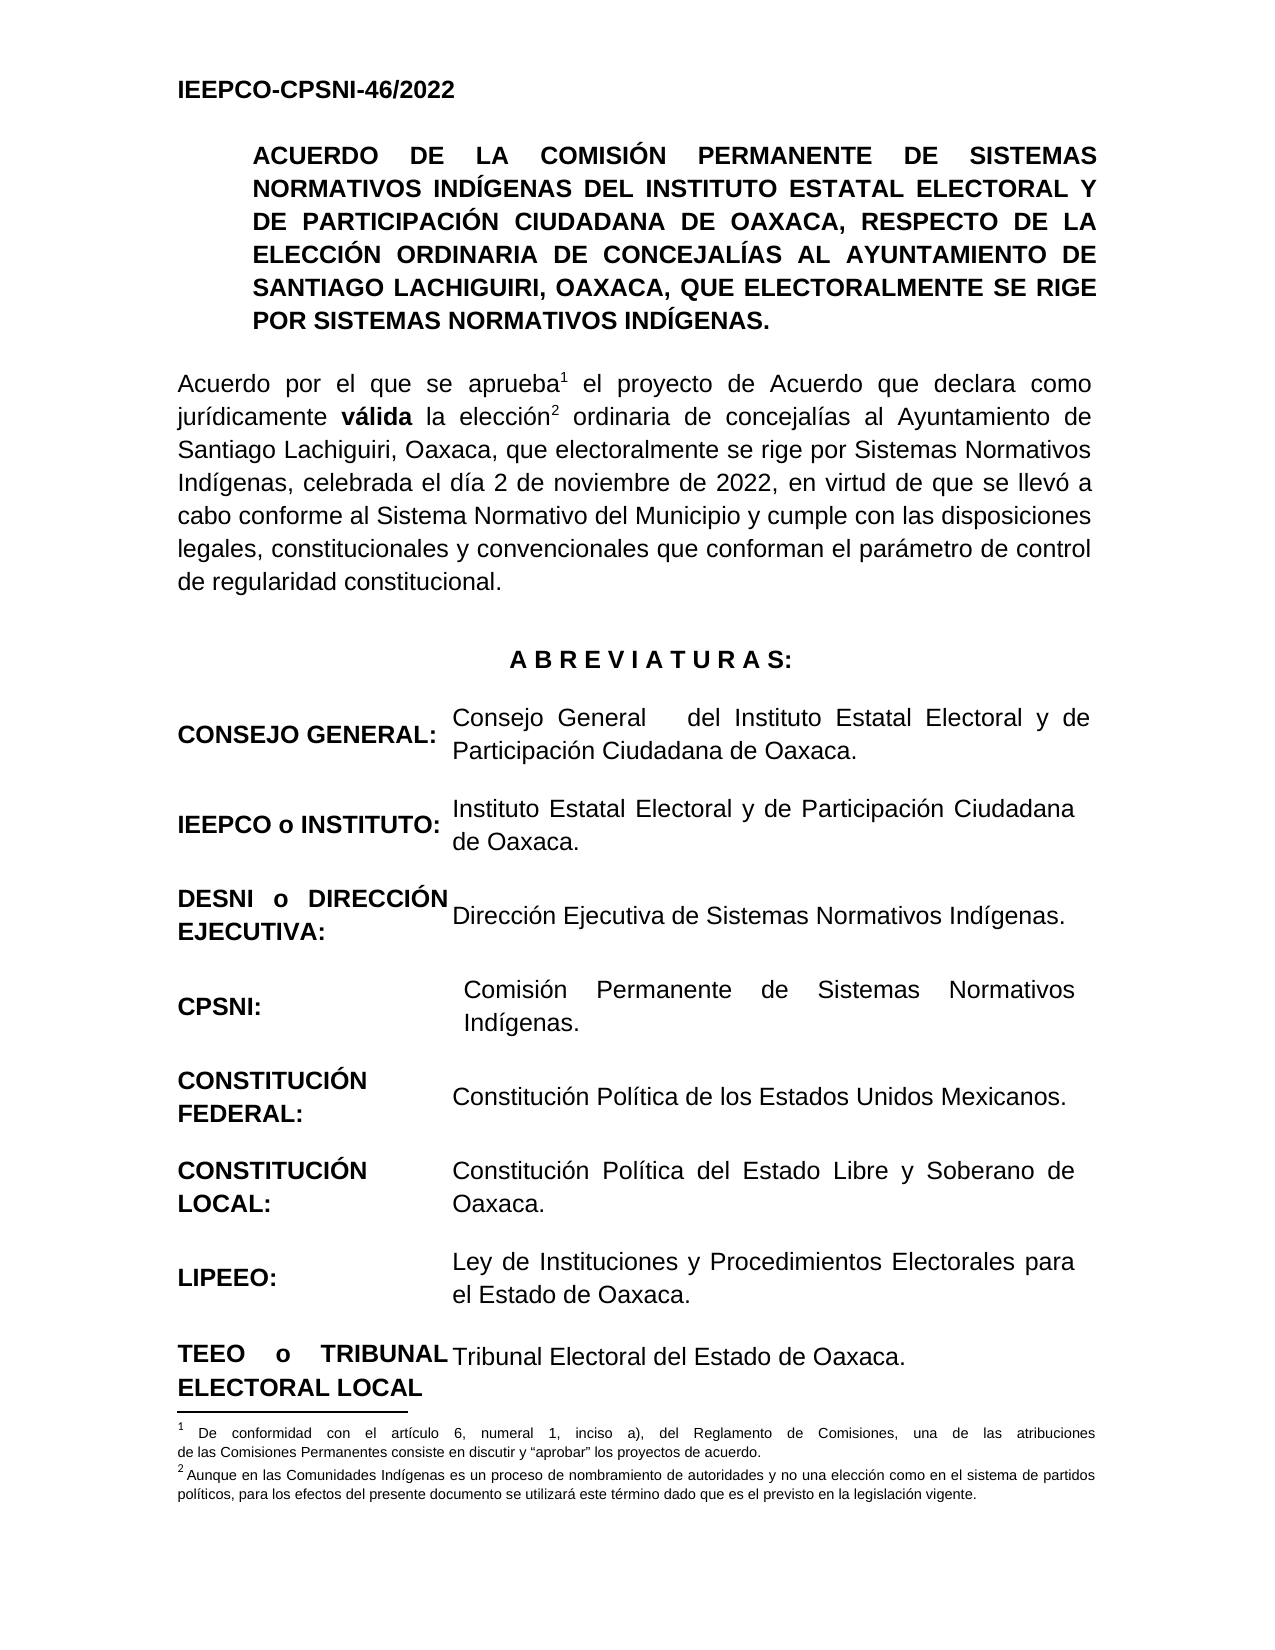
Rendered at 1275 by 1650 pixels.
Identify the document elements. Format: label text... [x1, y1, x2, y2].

table_cell Instituto Estatal Electoral y de Participación Ciudadana de Oaxaca. [452, 794, 1079, 884]
table_cell TEEO o TRIBUNAL ELECTORAL LOCAL [177, 1338, 452, 1403]
text A B R E V I A T U R A S: [207, 645, 1095, 674]
table_cell LIPEEO: [177, 1247, 452, 1337]
table_cell Tribunal Electoral del Estado de Oaxaca. [452, 1338, 1079, 1403]
table_cell Dirección Ejecutiva de Sistemas Normativos Indígenas. [452, 884, 1079, 975]
table_cell Ley de Instituciones y Procedimientos Electorales para el Estado de Oaxaca. [452, 1247, 1079, 1337]
table_cell DESNI o DIRECCIÓN EJECUTIVA: [177, 884, 452, 975]
table_cell Comisión Permanente de Sistemas Normativos Indígenas. [452, 975, 1079, 1066]
table_cell IEEPCO o INSTITUTO: [177, 794, 452, 884]
table_header CONSEJO GENERAL: [177, 703, 452, 794]
text Acuerdo por el que se aprueba el proyecto de Acuerdo que declara como jurídicamente válida la elección ordinaria de concejalías al Ayuntamiento de Santiago Lachiguiri, Oaxaca, que electoralmente se rige por Sistemas Normativos Indígenas, celebrada el día 2 de noviembre de 2022, en virtud de que se llevó a cabo conforme al Sistema Normativo del Municipio y cumple con las disposiciones legales, constitucionales y convencionales que conforman el parámetro de control de regularidad constitucional. [177, 369, 1093, 596]
table_cell CPSNI: [177, 975, 452, 1066]
table_cell CONSTITUCIÓN LOCAL: [177, 1156, 452, 1247]
table_cell Constitución Política de los Estados Unidos Mexicanos. [452, 1066, 1079, 1156]
table_header Consejo General del Instituto Estatal Electoral y de Participación Ciudadana de Oaxaca. [452, 703, 1094, 794]
table_cell CONSTITUCIÓN FEDERAL: [177, 1066, 452, 1156]
table_cell Constitución Política del Estado Libre y Soberano de Oaxaca. [452, 1156, 1079, 1247]
